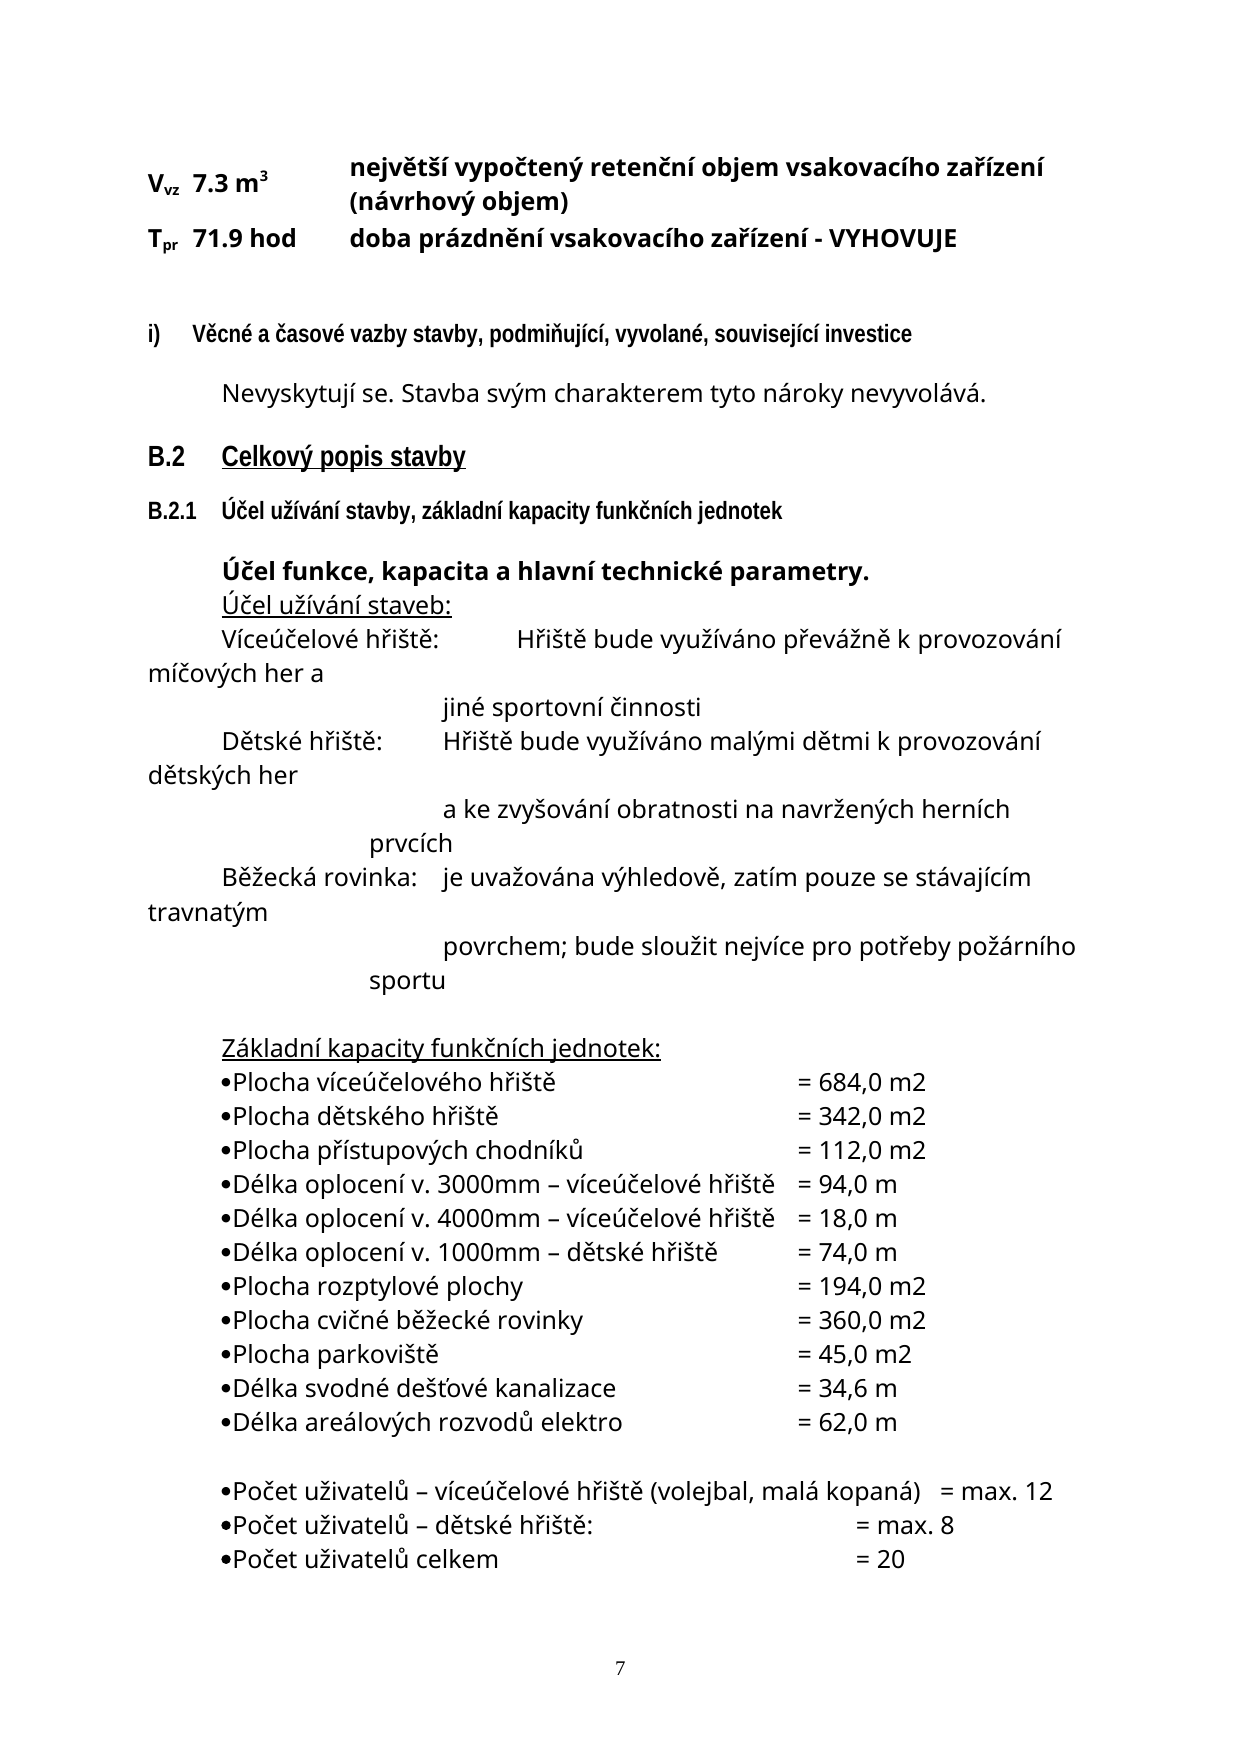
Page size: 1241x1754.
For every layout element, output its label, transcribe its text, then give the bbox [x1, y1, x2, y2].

list Počet uživatelů celkem = 20 [222, 1541, 1093, 1575]
text Běžecká rovinka: je uvažována výhledově, zatím pouze se stávajícím travnatým [148, 860, 1093, 928]
table_cell Tpr [146, 219, 191, 256]
list Délka svodné dešťové kanalizace = 34,6 m [222, 1371, 1093, 1405]
list Plocha dětského hřiště = 342,0 m2 [222, 1098, 1093, 1133]
list Plocha přístupových chodníků = 112,0 m2 [222, 1133, 1093, 1167]
text Účel funkce, kapacita a hlavní technické parametry. [222, 553, 1093, 588]
table_cell Vvz [146, 148, 191, 219]
text Dětské hřiště: Hřiště bude využíváno malými dětmi k provozování dětských her [148, 724, 1093, 792]
text B.2 Celkový popis stavby [148, 439, 1093, 472]
list Plocha cvičné běžecké rovinky = 360,0 m2 [222, 1303, 1093, 1337]
list Plocha parkoviště = 45,0 m2 [222, 1337, 1093, 1371]
list Plocha rozptylové plochy = 194,0 m2 [222, 1269, 1093, 1303]
list Délka oplocení v. 4000mm – víceúčelové hřiště = 18,0 m [222, 1201, 1093, 1235]
list Délka oplocení v. 3000mm – víceúčelové hřiště = 94,0 m [222, 1167, 1093, 1201]
list Počet uživatelů – víceúčelové hřiště (volejbal, malá kopaná) = max. 12 [222, 1473, 1093, 1507]
text a ke zvyšování obratnosti na navržených herních prvcích [369, 792, 1093, 860]
text Základní kapacity funkčních jednotek: [148, 1030, 1093, 1064]
text Víceúčelové hřiště: Hřiště bude využíváno převážně k provozování míčových her a [148, 622, 1093, 690]
text jiné sportovní činnosti [148, 690, 1093, 724]
list Věcné a časové vazby stavby, podmiňující, vyvolané, související investice [148, 319, 1093, 347]
table_cell 71.9 hod [191, 219, 348, 256]
list Délka oplocení v. 1000mm – dětské hřiště = 74,0 m [222, 1235, 1093, 1269]
list Počet uživatelů – dětské hřiště: = max. 8 [222, 1507, 1093, 1541]
text B.2.1 Účel užívání stavby, základní kapacity funkčních jednotek [148, 496, 1093, 525]
text Účel užívání staveb: [148, 588, 1093, 622]
table_cell 7.3 m3 [191, 148, 348, 219]
table_cell největší vypočtený retenční objem vsakovacího zařízení (návrhový objem) [348, 148, 1100, 219]
list Nevyskytují se. Stavba svým charakterem tyto nároky nevyvolává. [221, 376, 1093, 410]
table_cell doba prázdnění vsakovacího zařízení - VYHOVUJE [348, 219, 1100, 256]
text povrchem; bude sloužit nejvíce pro potřeby požárního sportu [369, 928, 1093, 996]
list Délka areálových rozvodů elektro = 62,0 m [222, 1405, 1093, 1439]
list Plocha víceúčelového hřiště = 684,0 m2 [222, 1064, 1093, 1098]
